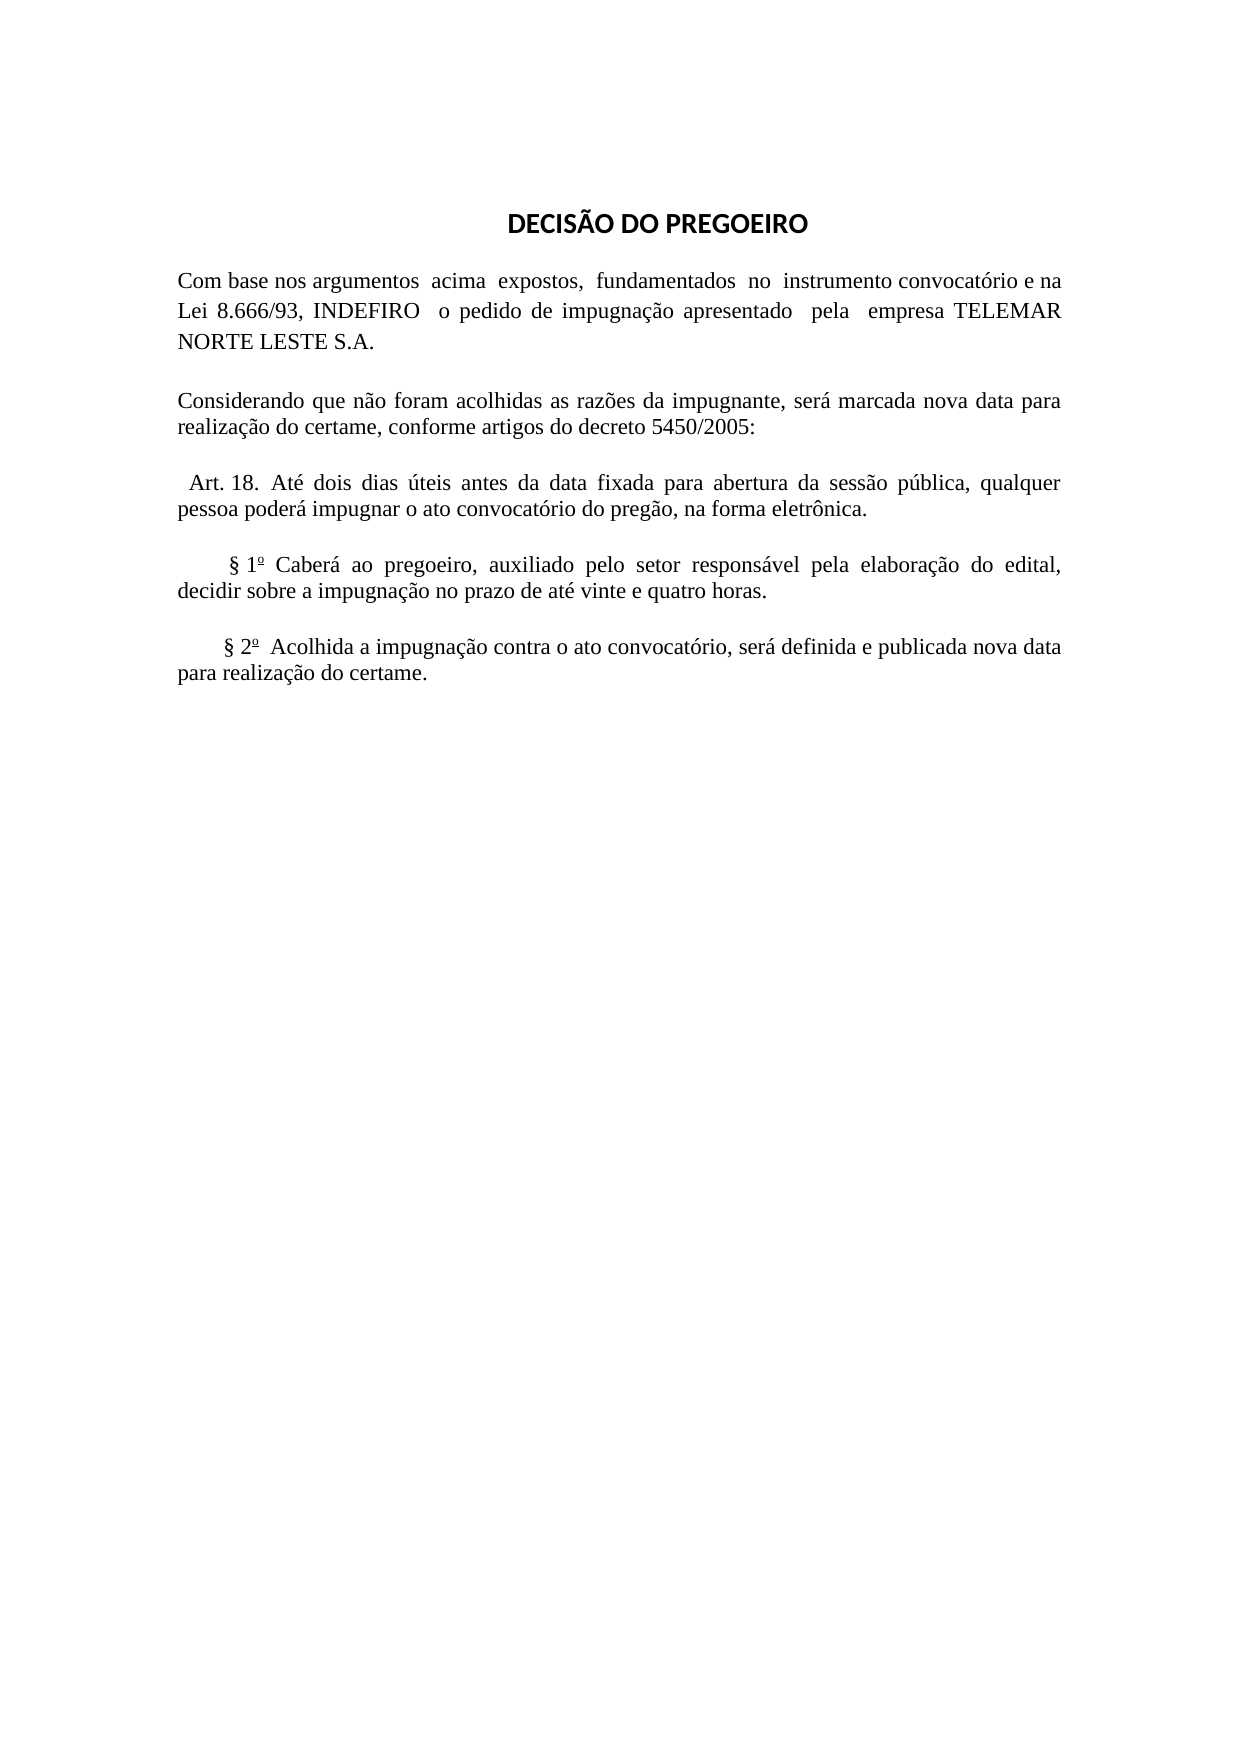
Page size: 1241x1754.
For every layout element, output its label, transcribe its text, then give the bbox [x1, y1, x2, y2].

list DECISÃO DO PREGOEIRO [252, 206, 1063, 241]
text § 2o Acolhida a impugnação contra o ato convocatório, será definida e publicada nova data para realização do certame. [177, 633, 1063, 685]
text Considerando que não foram acolhidas as razões da impugnante, será marcada nova data para realização do certame, conforme artigos do decreto 5450/2005: [177, 387, 1063, 440]
text Com base nos argumentos acima expostos, fundamentados no instrumento convocatório e na Lei 8.666/93, INDEFIRO o pedido de impugnação apresentado pela empresa TELEMAR NORTE LESTE S.A. [177, 267, 1063, 354]
text § 1o Caberá ao pregoeiro, auxiliado pelo setor responsável pela elaboração do edital, decidir sobre a impugnação no prazo de até vinte e quatro horas. [177, 551, 1063, 603]
text Art. 18. Até dois dias úteis antes da data fixada para abertura da sessão pública, qualquer pessoa poderá impugnar o ato convocatório do pregão, na forma eletrônica. [177, 469, 1063, 522]
